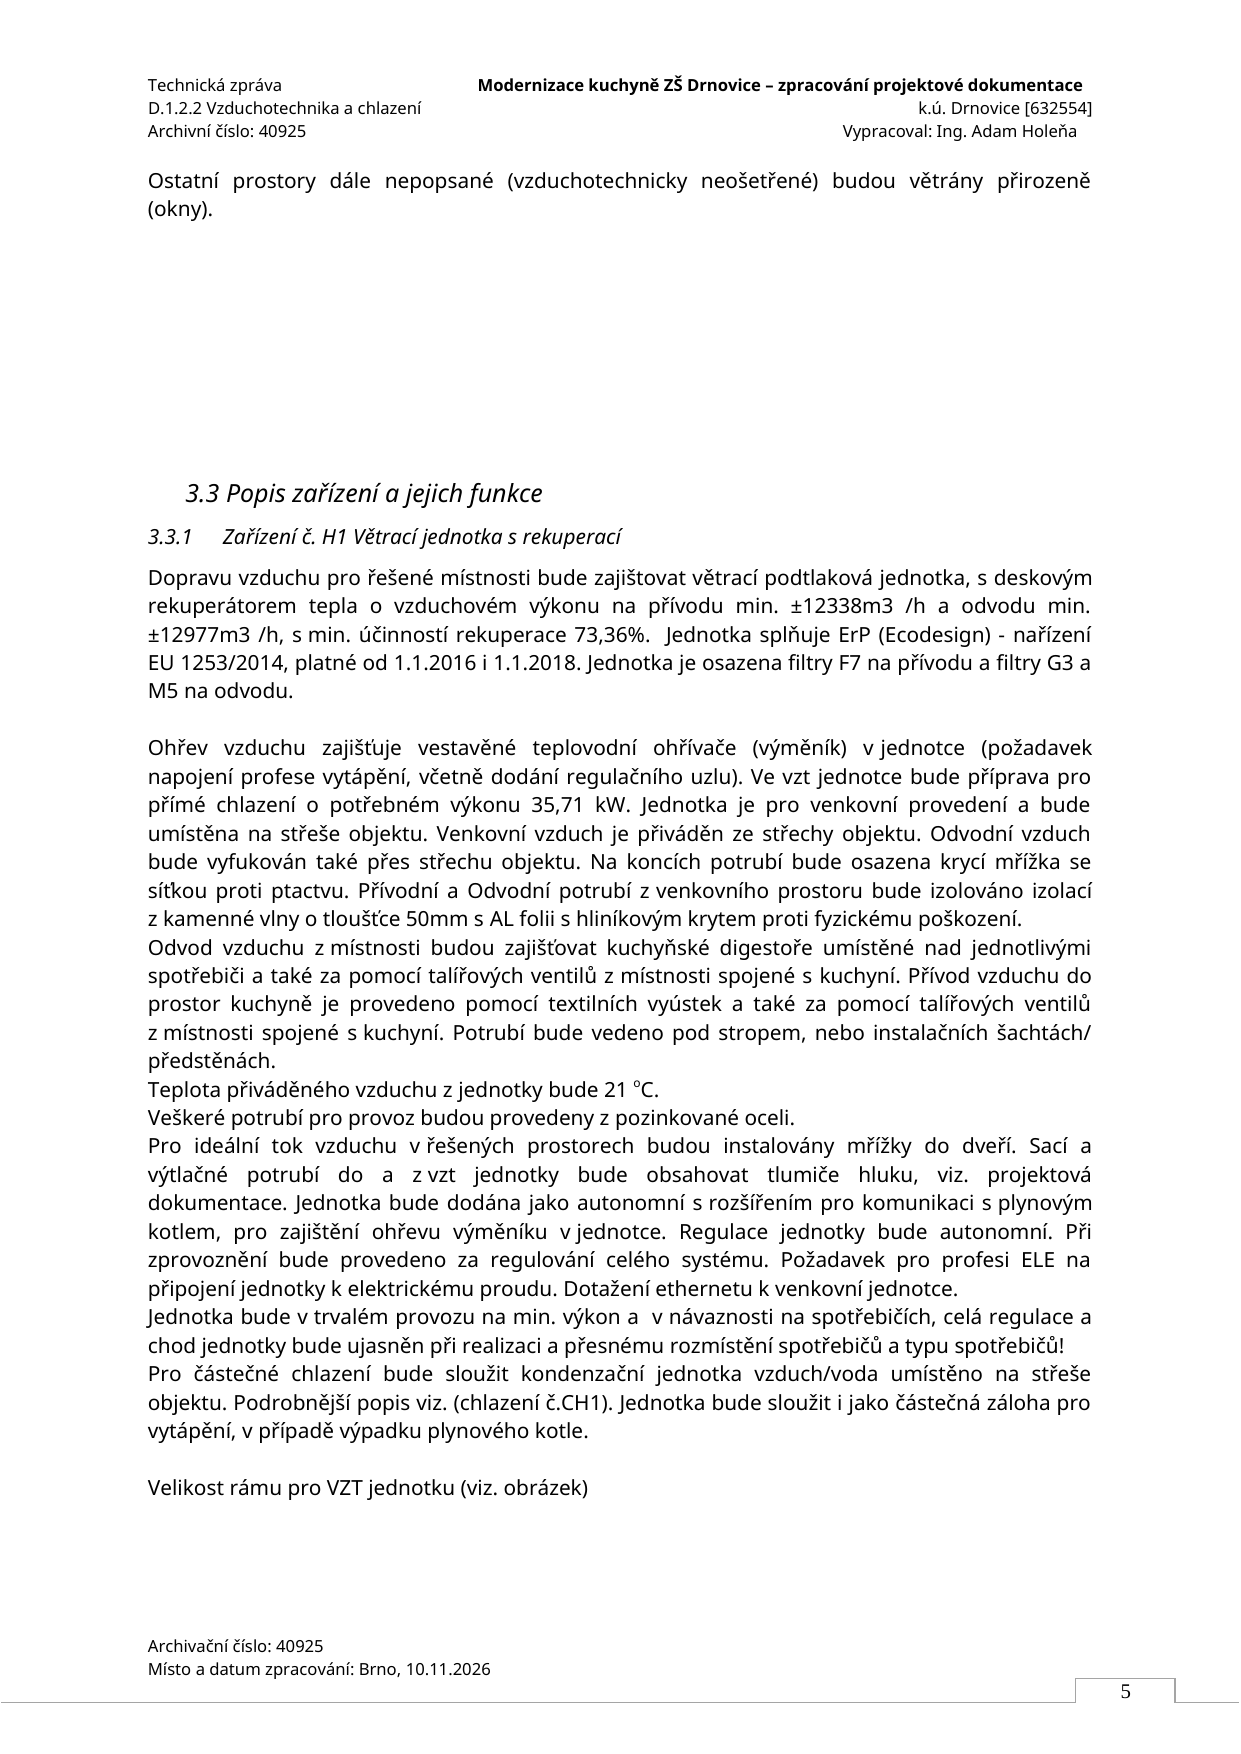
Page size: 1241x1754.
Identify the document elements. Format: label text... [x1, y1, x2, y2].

text Veškeré potrubí pro provoz budou provedeny z pozinkované oceli. [148, 1103, 1092, 1132]
text Jednotka bude v trvalém provozu na min. výkon a v návaznosti na spotřebičích, celá regulace a chod jednotky bude ujasněn při realizaci a přesnému rozmístění spotřebičů a typu spotřebičů! [148, 1302, 1092, 1359]
text Pro ideální tok vzduchu v řešených prostorech budou instalovány mřížky do dveří. Sací a výtlačné potrubí do a z vzt jednotky bude obsahovat tlumiče hluku, viz. projektová dokumentace. Jednotka bude dodána jako autonomní s rozšířením pro komunikaci s plynovým kotlem, pro zajištění ohřevu výměníku v jednotce. Regulace jednotky bude autonomní. Při zprovoznění bude provedeno za regulování celého systému. Požadavek pro profesi ELE na připojení jednotky k elektrickému proudu. Dotažení ethernetu k venkovní jednotce. [148, 1132, 1092, 1302]
text Velikost rámu pro VZT jednotku (viz. obrázek) [148, 1473, 1092, 1501]
text Odvod vzduchu z místnosti budou zajišťovat kuchyňské digestoře umístěné nad jednotlivými spotřebiči a také za pomocí talířových ventilů z místnosti spojené s kuchyní. Přívod vzduchu do prostor kuchyně je provedeno pomocí textilních vyústek a také za pomocí talířových ventilů z místnosti spojené s kuchyní. Potrubí bude vedeno pod stropem, nebo instalačních šachtách/ předstěnách. [148, 933, 1092, 1075]
text Teplota přiváděného vzduchu z jednotky bude 21 oC. [148, 1075, 1092, 1103]
text Pro částečné chlazení bude sloužit kondenzační jednotka vzduch/voda umístěno na střeše objektu. Podrobnější popis viz. (chlazení č.CH1). Jednotka bude sloužit i jako částečná záloha pro vytápění, v případě výpadku plynového kotle. [148, 1359, 1092, 1444]
text Ohřev vzduchu zajišťuje vestavěné teplovodní ohřívače (výměník) v jednotce (požadavek napojení profese vytápění, včetně dodání regulačního uzlu). Ve vzt jednotce bude příprava pro přímé chlazení o potřebném výkonu 35,71 kW. Jednotka je pro venkovní provedení a bude umístěna na střeše objektu. Venkovní vzduch je přiváděn ze střechy objektu. Odvodní vzduch bude vyfukován také přes střechu objektu. Na koncích potrubí bude osazena krycí mřížka se síťkou proti ptactvu. Přívodní a Odvodní potrubí z venkovního prostoru bude izolováno izolací z kamenné vlny o tloušťce 50mm s AL folii s hliníkovým krytem proti fyzickému poškození. [148, 733, 1092, 933]
subtitle Popis zařízení a jejich funkce [185, 475, 1092, 509]
text Ostatní prostory dále nepopsané (vzduchotechnicky neošetřené) budou větrány přirozeně (okny). [148, 166, 1092, 223]
text Dopravu vzduchu pro řešené místnosti bude zajištovat větrací podtlaková jednotka, s deskovým rekuperátorem tepla o vzduchovém výkonu na přívodu min. ±12338m3 /h a odvodu min. ±12977m3 /h, s min. účinností rekuperace 73,36%. Jednotka splňuje ErP (Ecodesign) - nařízení EU 1253/2014, platné od 1.1.2016 i 1.1.2018. Jednotka je osazena filtry F7 na přívodu a filtry G3 a M5 na odvodu. [148, 563, 1092, 705]
subtitle Zařízení č. H1 Větrací jednotka s rekuperací [148, 522, 1092, 550]
